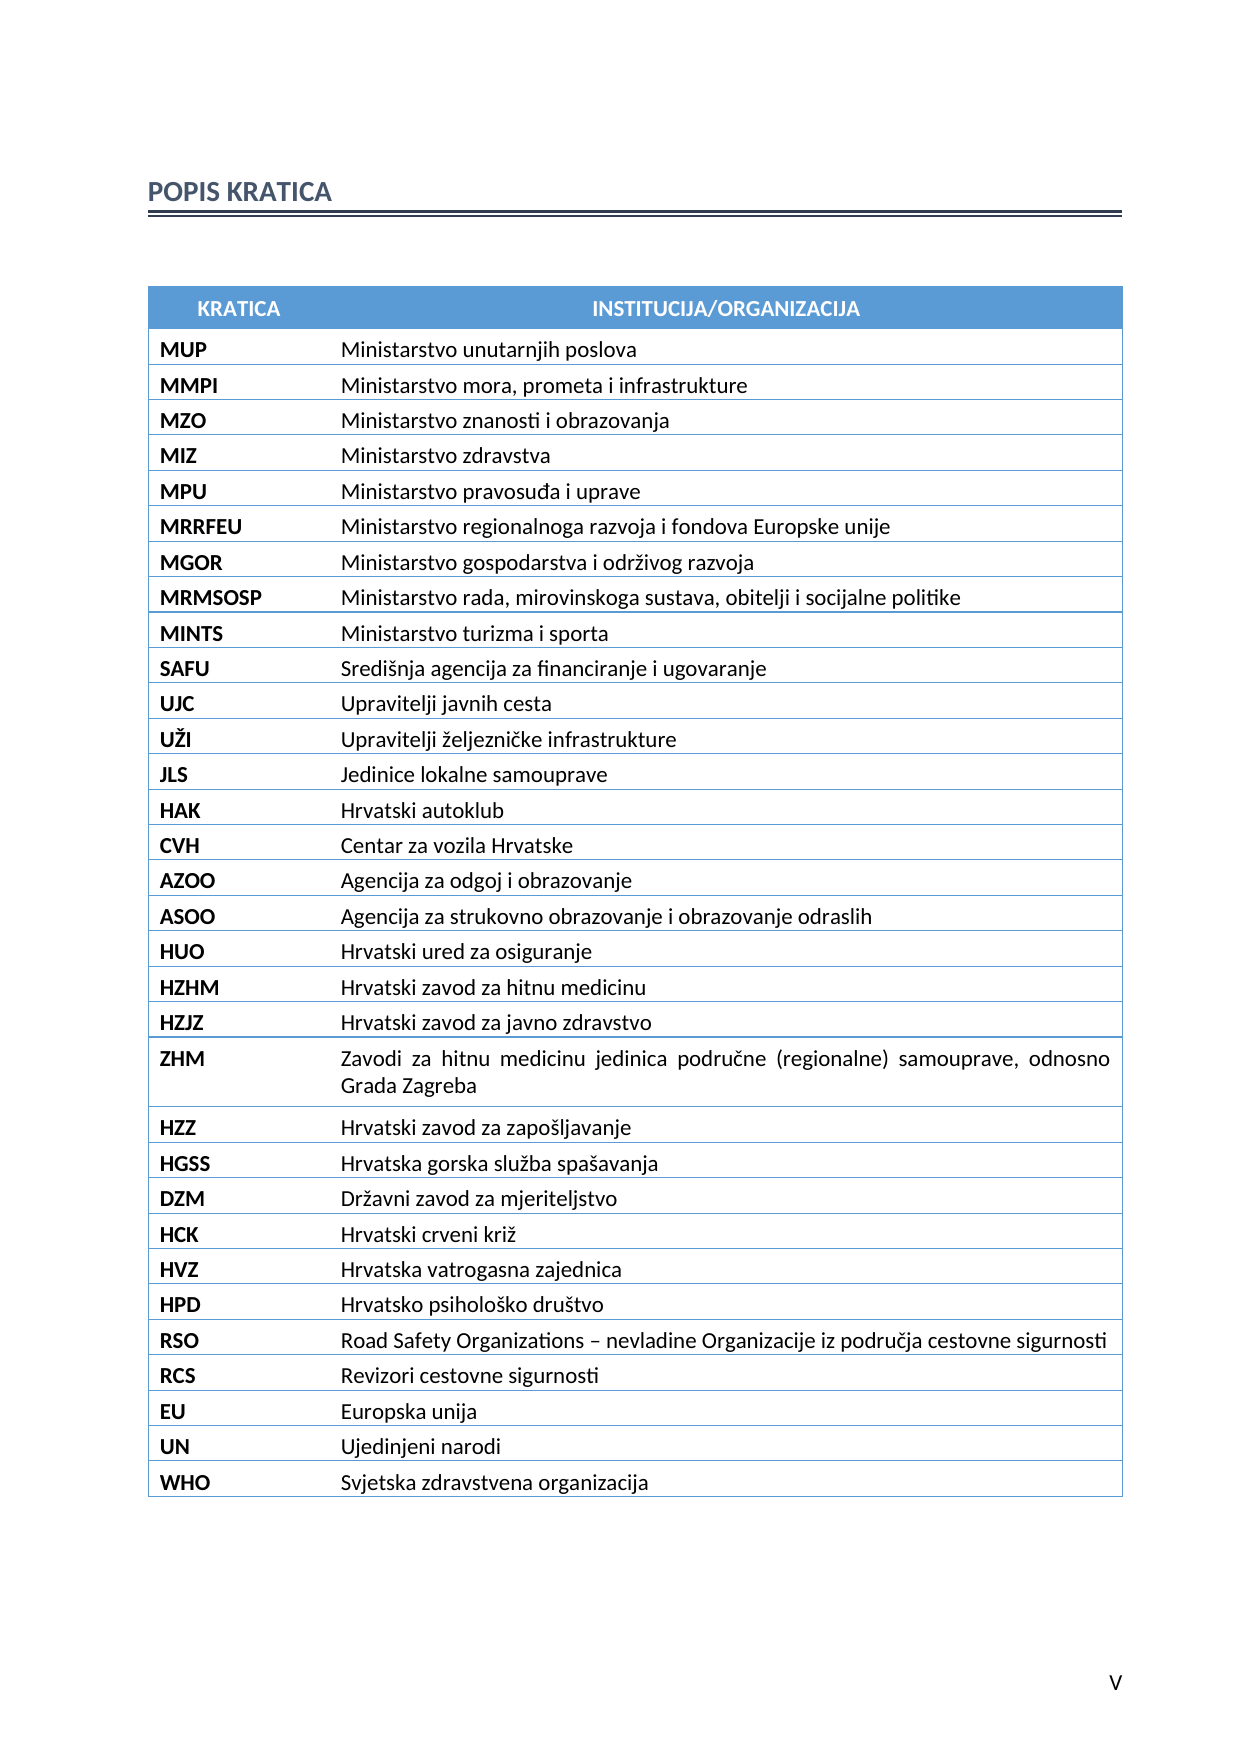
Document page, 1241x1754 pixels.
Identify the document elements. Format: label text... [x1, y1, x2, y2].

table_cell UŽI [149, 719, 329, 753]
subtitle POPIS KRATICA [148, 173, 1122, 210]
table_cell HAK [149, 790, 329, 824]
table_cell UJC [149, 683, 329, 718]
table_cell MINTS [149, 613, 329, 647]
table_cell MZO [149, 400, 329, 434]
table_cell Jedinice lokalne samouprave [329, 754, 1122, 788]
table_cell MPU [149, 471, 329, 505]
table_cell Središnja agencija za financiranje i ugovaranje [329, 648, 1122, 682]
table_cell JLS [149, 754, 329, 788]
table_cell HZJZ [149, 1002, 329, 1036]
table_cell Ministarstvo pravosuđa i uprave [329, 471, 1122, 505]
table_cell Hrvatski zavod za javno zdravstvo [329, 1002, 1122, 1036]
table_cell ASOO [149, 896, 329, 930]
table_cell Hrvatska gorska služba spašavanja [329, 1143, 1122, 1177]
table_cell MMPI [149, 365, 329, 399]
table_cell Hrvatski ured za osiguranje [329, 931, 1122, 966]
table_header KRATICA [149, 288, 329, 328]
table_cell EU [149, 1391, 329, 1425]
table_cell Hrvatsko psihološko društvo [329, 1284, 1122, 1319]
table_cell AZOO [149, 860, 329, 895]
table_cell Upravitelji javnih cesta [329, 683, 1122, 718]
table_cell Ministarstvo rada, mirovinskoga sustava, obitelji i socijalne politike [329, 577, 1122, 611]
table_cell CVH [149, 825, 329, 859]
table_cell SAFU [149, 648, 329, 682]
table_cell MUP [149, 329, 329, 363]
table_header INSTITUCIJA/ORGANIZACIJA [329, 288, 1122, 328]
table_cell Ministarstvo turizma i sporta [329, 613, 1122, 647]
table_cell MRMSOSP [149, 577, 329, 611]
table_cell HZHM [149, 967, 329, 1001]
table_cell Državni zavod za mjeriteljstvo [329, 1178, 1122, 1212]
table_cell HGSS [149, 1143, 329, 1177]
table_cell RCS [149, 1355, 329, 1389]
table_cell Ujedinjeni narodi [329, 1426, 1122, 1460]
table_cell Ministarstvo unutarnjih poslova [329, 329, 1122, 363]
table_cell Hrvatski zavod za zapošljavanje [329, 1107, 1122, 1142]
table_cell MGOR [149, 542, 329, 576]
table_cell HVZ [149, 1249, 329, 1283]
table_cell Ministarstvo mora, prometa i infrastrukture [329, 365, 1122, 399]
table_cell Hrvatski autoklub [329, 790, 1122, 824]
table_cell Ministarstvo regionalnoga razvoja i fondova Europske unije [329, 506, 1122, 541]
table_cell HCK [149, 1214, 329, 1248]
table_cell Revizori cestovne sigurnosti [329, 1355, 1122, 1389]
table_cell Ministarstvo znanosti i obrazovanja [329, 400, 1122, 434]
table_cell Road Safety Organizations – nevladine Organizacije iz područja cestovne sigurnosti [329, 1320, 1122, 1354]
table_cell WHO [149, 1461, 329, 1496]
table_cell Zavodi za hitnu medicinu jedinica područne (regionalne) samouprave, odnosno Grada Zagreba [329, 1038, 1122, 1106]
table_cell UN [149, 1426, 329, 1460]
table_cell Centar za vozila Hrvatske [329, 825, 1122, 859]
table_cell Ministarstvo gospodarstva i održivog razvoja [329, 542, 1122, 576]
table_cell Hrvatski crveni križ [329, 1214, 1122, 1248]
table_cell HUO [149, 931, 329, 966]
table_cell Europska unija [329, 1391, 1122, 1425]
table_cell HZZ [149, 1107, 329, 1142]
table_cell Svjetska zdravstvena organizacija [329, 1461, 1122, 1496]
table_cell HPD [149, 1284, 329, 1319]
table_cell RSO [149, 1320, 329, 1354]
table_cell Hrvatska vatrogasna zajednica [329, 1249, 1122, 1283]
table_cell Hrvatski zavod za hitnu medicinu [329, 967, 1122, 1001]
table_cell MIZ [149, 435, 329, 470]
table_cell ZHM [149, 1038, 329, 1106]
table_cell Agencija za strukovno obrazovanje i obrazovanje odraslih [329, 896, 1122, 930]
table_cell Upravitelji željezničke infrastrukture [329, 719, 1122, 753]
table_cell Ministarstvo zdravstva [329, 435, 1122, 470]
table_cell DZM [149, 1178, 329, 1212]
table_cell MRRFEU [149, 506, 329, 541]
table_cell Agencija za odgoj i obrazovanje [329, 860, 1122, 895]
